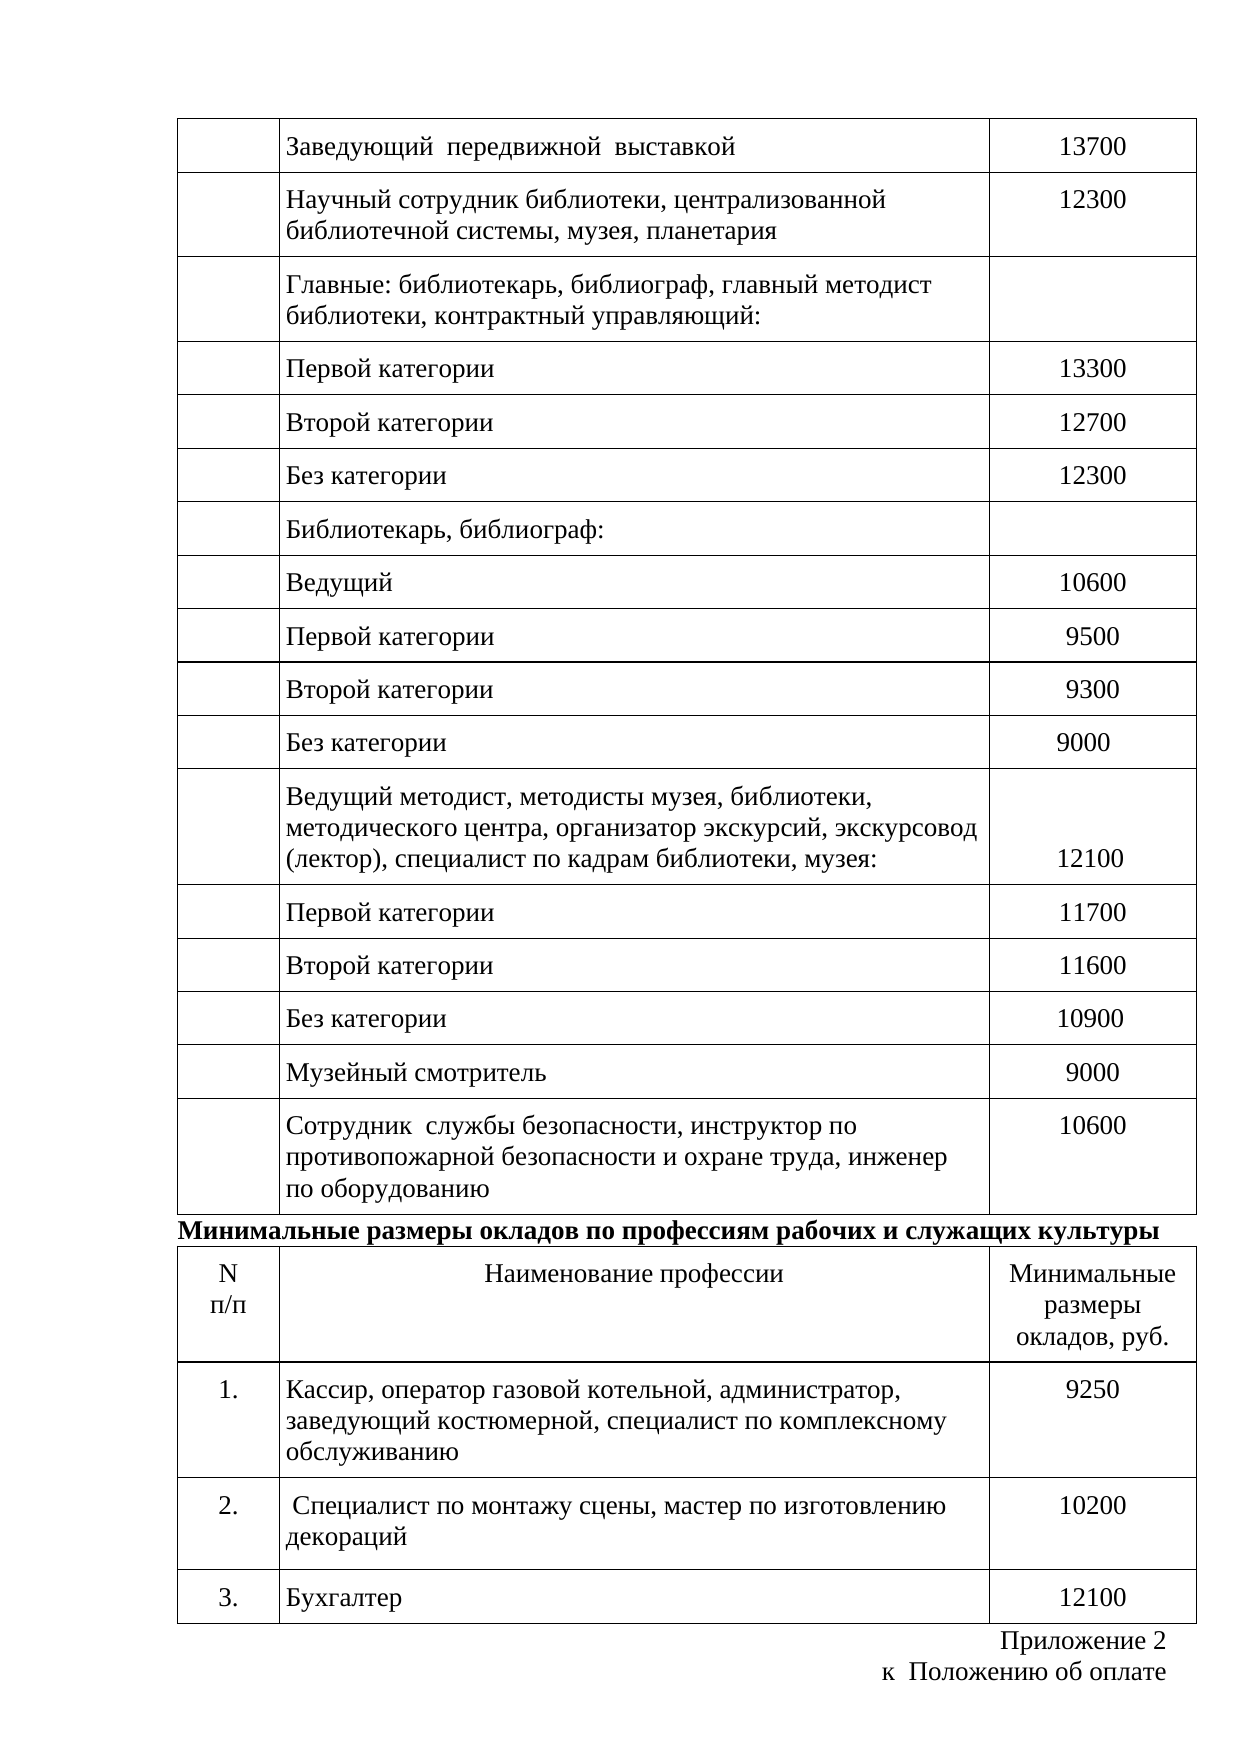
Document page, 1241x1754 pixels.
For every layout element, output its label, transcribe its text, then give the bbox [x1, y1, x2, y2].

table_cell 10900 [990, 992, 1196, 1044]
table_cell [178, 395, 279, 448]
table_cell Заведующий передвижной выставкой [280, 119, 989, 172]
table_cell 3. [178, 1570, 279, 1623]
table_cell 11700 [990, 885, 1196, 937]
table_cell 10600 [990, 556, 1196, 608]
table_cell [178, 119, 279, 172]
table_cell [990, 502, 1196, 554]
table_cell [178, 609, 279, 661]
table_cell [178, 663, 279, 715]
table_cell [178, 257, 279, 341]
table_cell 10600 [990, 1099, 1196, 1213]
table_header Наименование профессии [280, 1247, 989, 1361]
text Минимальные размеры окладов по профессиям рабочих и служащих культуры [177, 1215, 1167, 1246]
table_cell [178, 556, 279, 608]
table_header N п/п [178, 1247, 279, 1361]
table_cell 9000 [990, 716, 1196, 768]
table_cell Второй категории [280, 939, 989, 991]
table_cell Без категории [280, 449, 989, 501]
table_cell [178, 716, 279, 768]
table_cell Второй категории [280, 395, 989, 448]
table_cell Первой категории [280, 885, 989, 937]
table_cell Сотрудник службы безопасности, инструктор по противопожарной безопасности и охране труда, инженер по оборудованию [280, 1099, 989, 1213]
table_cell Главные: библиотекарь, библиограф, главный методист библиотеки, контрактный управляющий: [280, 257, 989, 341]
table_cell Библиотекарь, библиограф: [280, 502, 989, 554]
table_cell [178, 342, 279, 394]
table_cell 9300 [990, 663, 1196, 715]
table_cell [178, 502, 279, 554]
table_cell 12100 [990, 1570, 1196, 1623]
table_cell [178, 1045, 279, 1098]
table_cell [178, 1099, 279, 1213]
table_cell [178, 992, 279, 1044]
table_cell Научный сотрудник библиотеки, централизованной библиотечной системы, музея, планетария [280, 173, 989, 256]
text к Положению об оплате [177, 1655, 1167, 1686]
table_cell 13300 [990, 342, 1196, 394]
table_cell Первой категории [280, 609, 989, 661]
table_cell 12300 [990, 173, 1196, 256]
table_cell [990, 257, 1196, 341]
table_header Минимальные размеры окладов, руб. [990, 1247, 1196, 1361]
table_cell [178, 173, 279, 256]
table_cell 11600 [990, 939, 1196, 991]
table_cell [178, 939, 279, 991]
table_cell [178, 885, 279, 937]
table_cell [178, 449, 279, 501]
text Приложение 2 [177, 1624, 1167, 1655]
table_cell 12100 [990, 769, 1196, 884]
table_cell Первой категории [280, 342, 989, 394]
table_cell Специалист по монтажу сцены, мастер по изготовлению декораций [280, 1478, 989, 1569]
table_cell 9250 [990, 1363, 1196, 1477]
table_cell Музейный смотритель [280, 1045, 989, 1098]
table_cell 1. [178, 1363, 279, 1477]
table_cell Кассир, оператор газовой котельной, администратор, заведующий костюмерной, специалист по комплексному обслуживанию [280, 1363, 989, 1477]
table_cell Без категории [280, 716, 989, 768]
table_cell [178, 769, 279, 884]
table_cell 9500 [990, 609, 1196, 661]
table_cell 13700 [990, 119, 1196, 172]
table_cell 12700 [990, 395, 1196, 448]
table_cell Бухгалтер [280, 1570, 989, 1623]
table_cell 10200 [990, 1478, 1196, 1569]
table_cell 2. [178, 1478, 279, 1569]
table_cell Второй категории [280, 663, 989, 715]
table_cell Без категории [280, 992, 989, 1044]
table_cell Ведущий [280, 556, 989, 608]
table_cell 9000 [990, 1045, 1196, 1098]
table_cell 12300 [990, 449, 1196, 501]
table_cell Ведущий методист, методисты музея, библиотеки, методического центра, организатор экскурсий, экскурсовод (лектор), специалист по кадрам библиотеки, музея: [280, 769, 989, 884]
